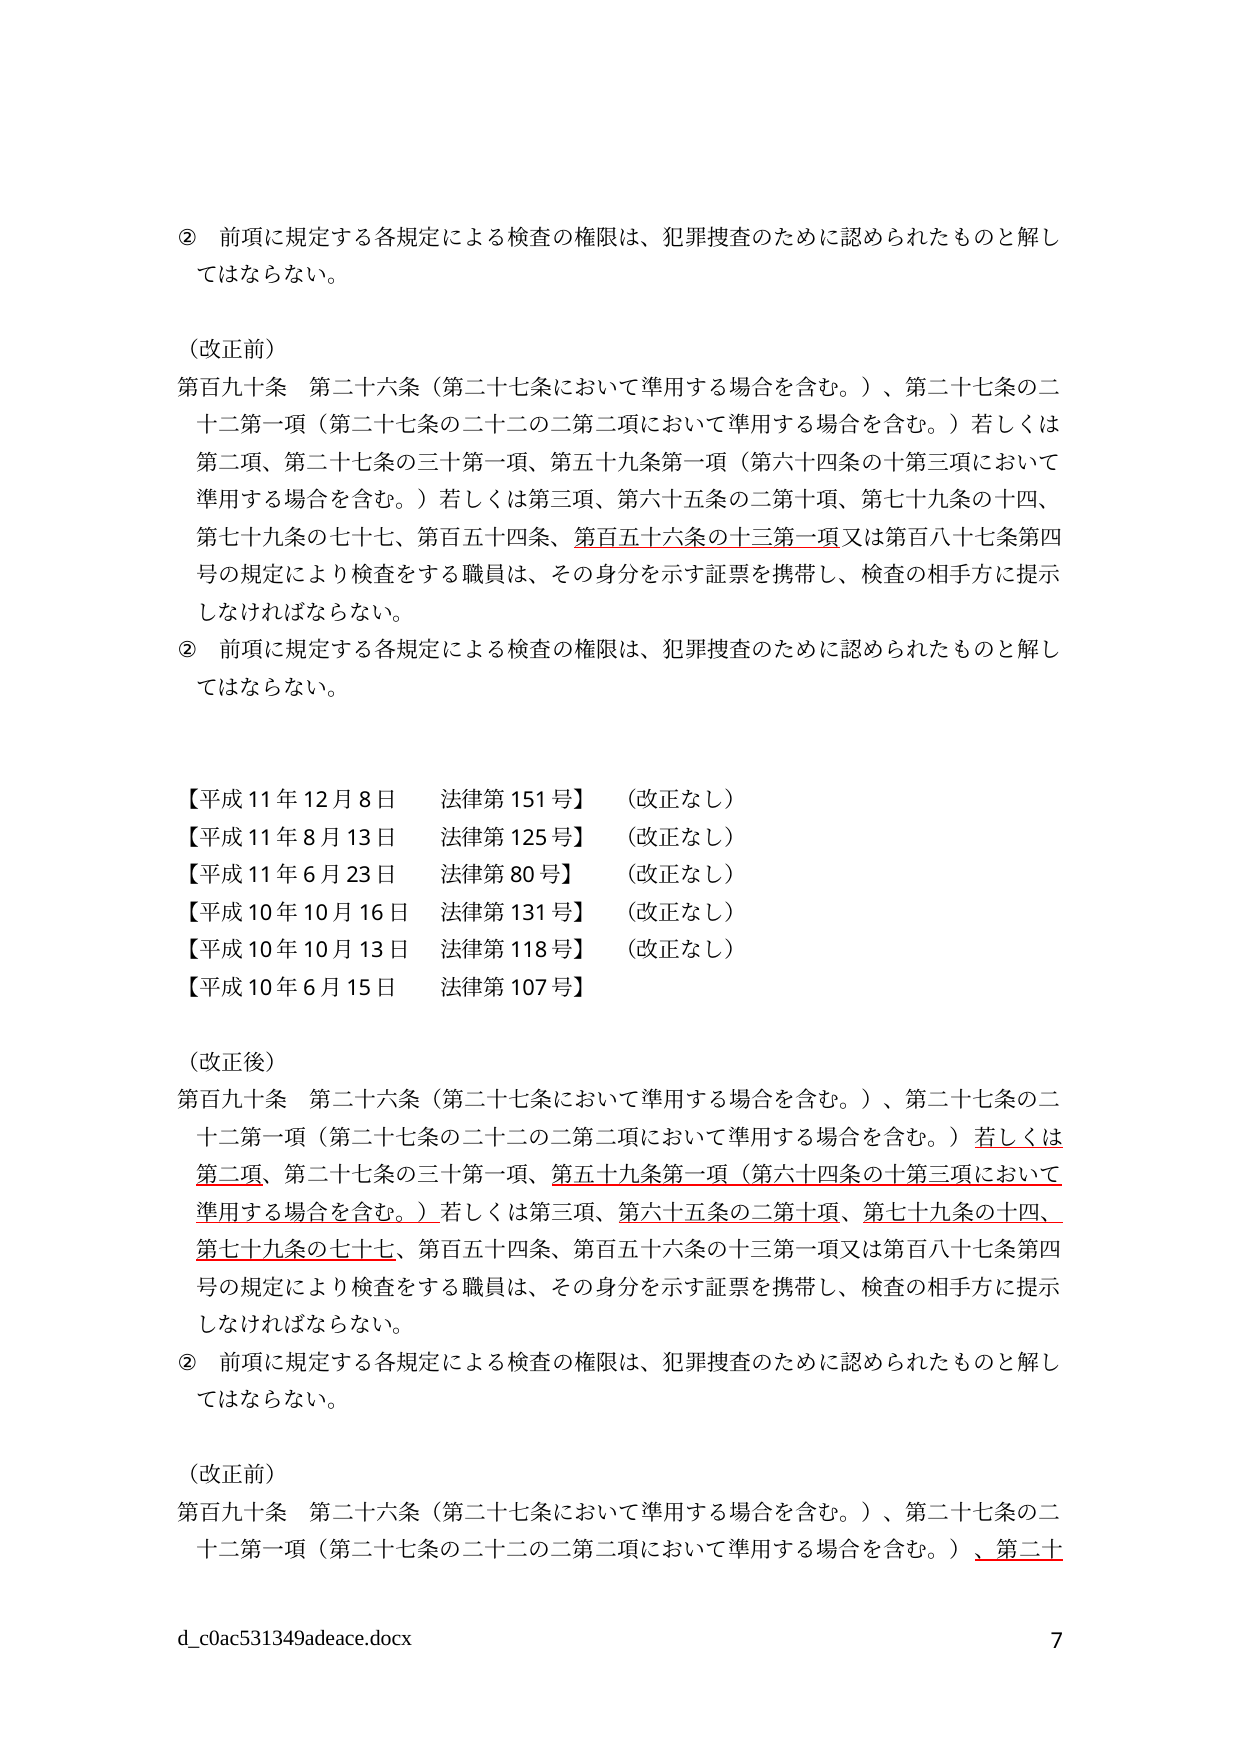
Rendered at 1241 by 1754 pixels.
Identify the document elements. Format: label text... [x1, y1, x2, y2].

text ② 前項に規定する各規定による検査の権限は、犯罪捜査のために認められたものと解してはならない。 [177, 629, 1063, 704]
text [177, 1492, 1063, 1567]
text 【平成11年12月8日 法律第151号】 （改正なし） [177, 779, 1063, 817]
text 【平成11年6月23日 法律第80号】 （改正なし） [177, 854, 1063, 892]
text 【平成11年8月13日 法律第125号】 （改正なし） [177, 817, 1063, 854]
text （改正後） [177, 1042, 1063, 1079]
text （改正前） [177, 1454, 1063, 1492]
text 第百九十条 第二十六条（第二十七条において準用する場合を含む。）、第二十七条の二十二第一項（第二十七条の二十二の二第二項において準用する場合を含む。）若しくは第二項、第二十七条の三十第一項、第五十九条第一項（第六十四条の十第三項において準用する場合を含む。）若しくは第三項、第六十五条の二第十項、第七十九条の十四、第七十九条の七十七、第百五十四条、第百五十六条の十三第一項又は第百八十七条第四号の規定により検査をする職員は、その身分を示す証票を携帯し、検査の相手方に提示しなければならない。 [177, 1079, 1063, 1342]
text （改正前） [177, 329, 1063, 367]
text ② 前項に規定する各規定による検査の権限は、犯罪捜査のために認められたものと解してはならない。 [177, 1342, 1063, 1417]
text ② 前項に規定する各規定による検査の権限は、犯罪捜査のために認められたものと解してはならない。 [177, 217, 1063, 292]
text 【平成10年10月13日 法律第118号】 （改正なし） [177, 929, 1063, 967]
text 【平成10年10月16日 法律第131号】 （改正なし） [177, 892, 1063, 929]
text 第百九十条 第二十六条（第二十七条において準用する場合を含む。）、第二十七条の二十二第一項（第二十七条の二十二の二第二項において準用する場合を含む。）若しくは第二項、第二十七条の三十第一項、第五十九条第一項（第六十四条の十第三項において準用する場合を含む。）若しくは第三項、第六十五条の二第十項、第七十九条の十四、第七十九条の七十七、第百五十四条、第百五十六条の十三第一項又は第百八十七条第四号の規定により検査をする職員は、その身分を示す証票を携帯し、検査の相手方に提示しなければならない。 [177, 367, 1063, 629]
text 【平成10年6月15日 法律第107号】 [177, 967, 1063, 1004]
